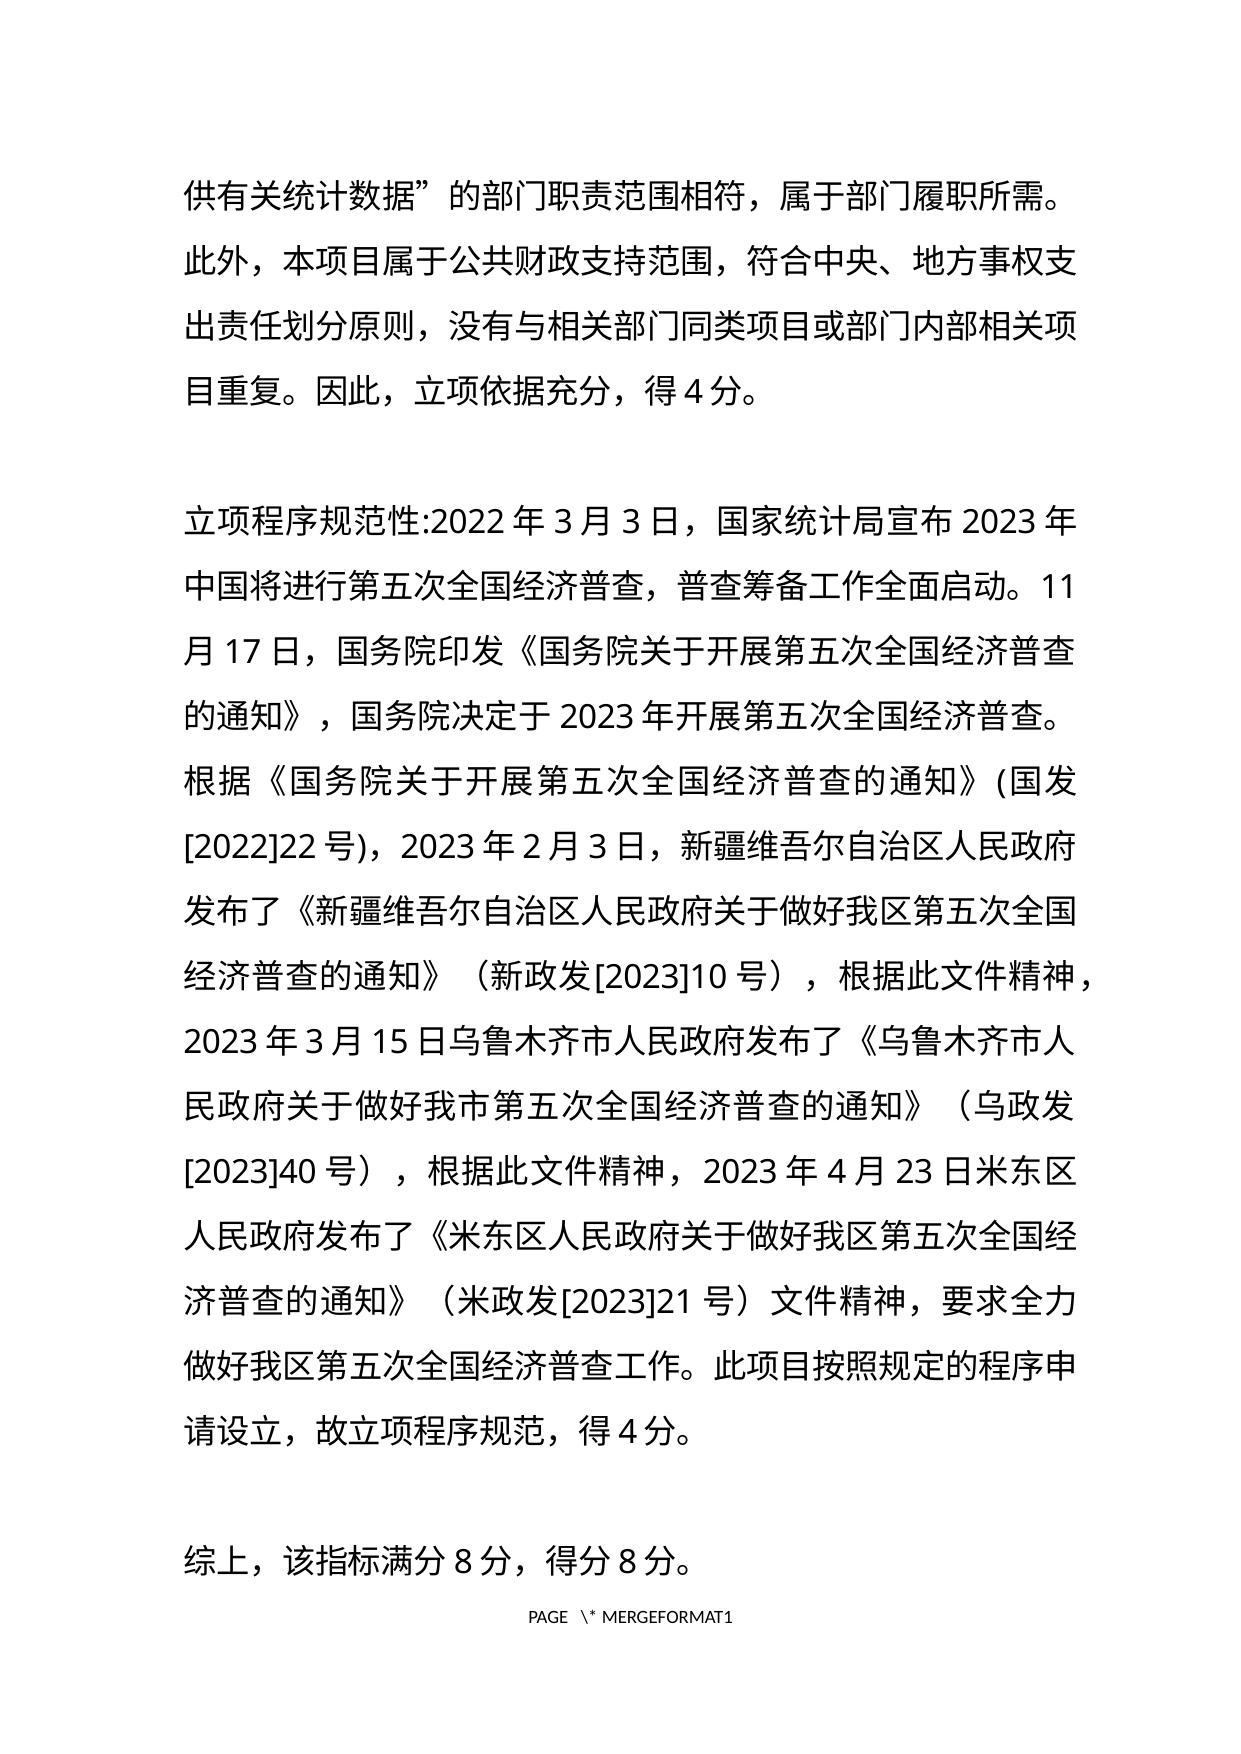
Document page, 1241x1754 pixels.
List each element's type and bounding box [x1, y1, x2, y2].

text [183, 162, 1078, 1592]
